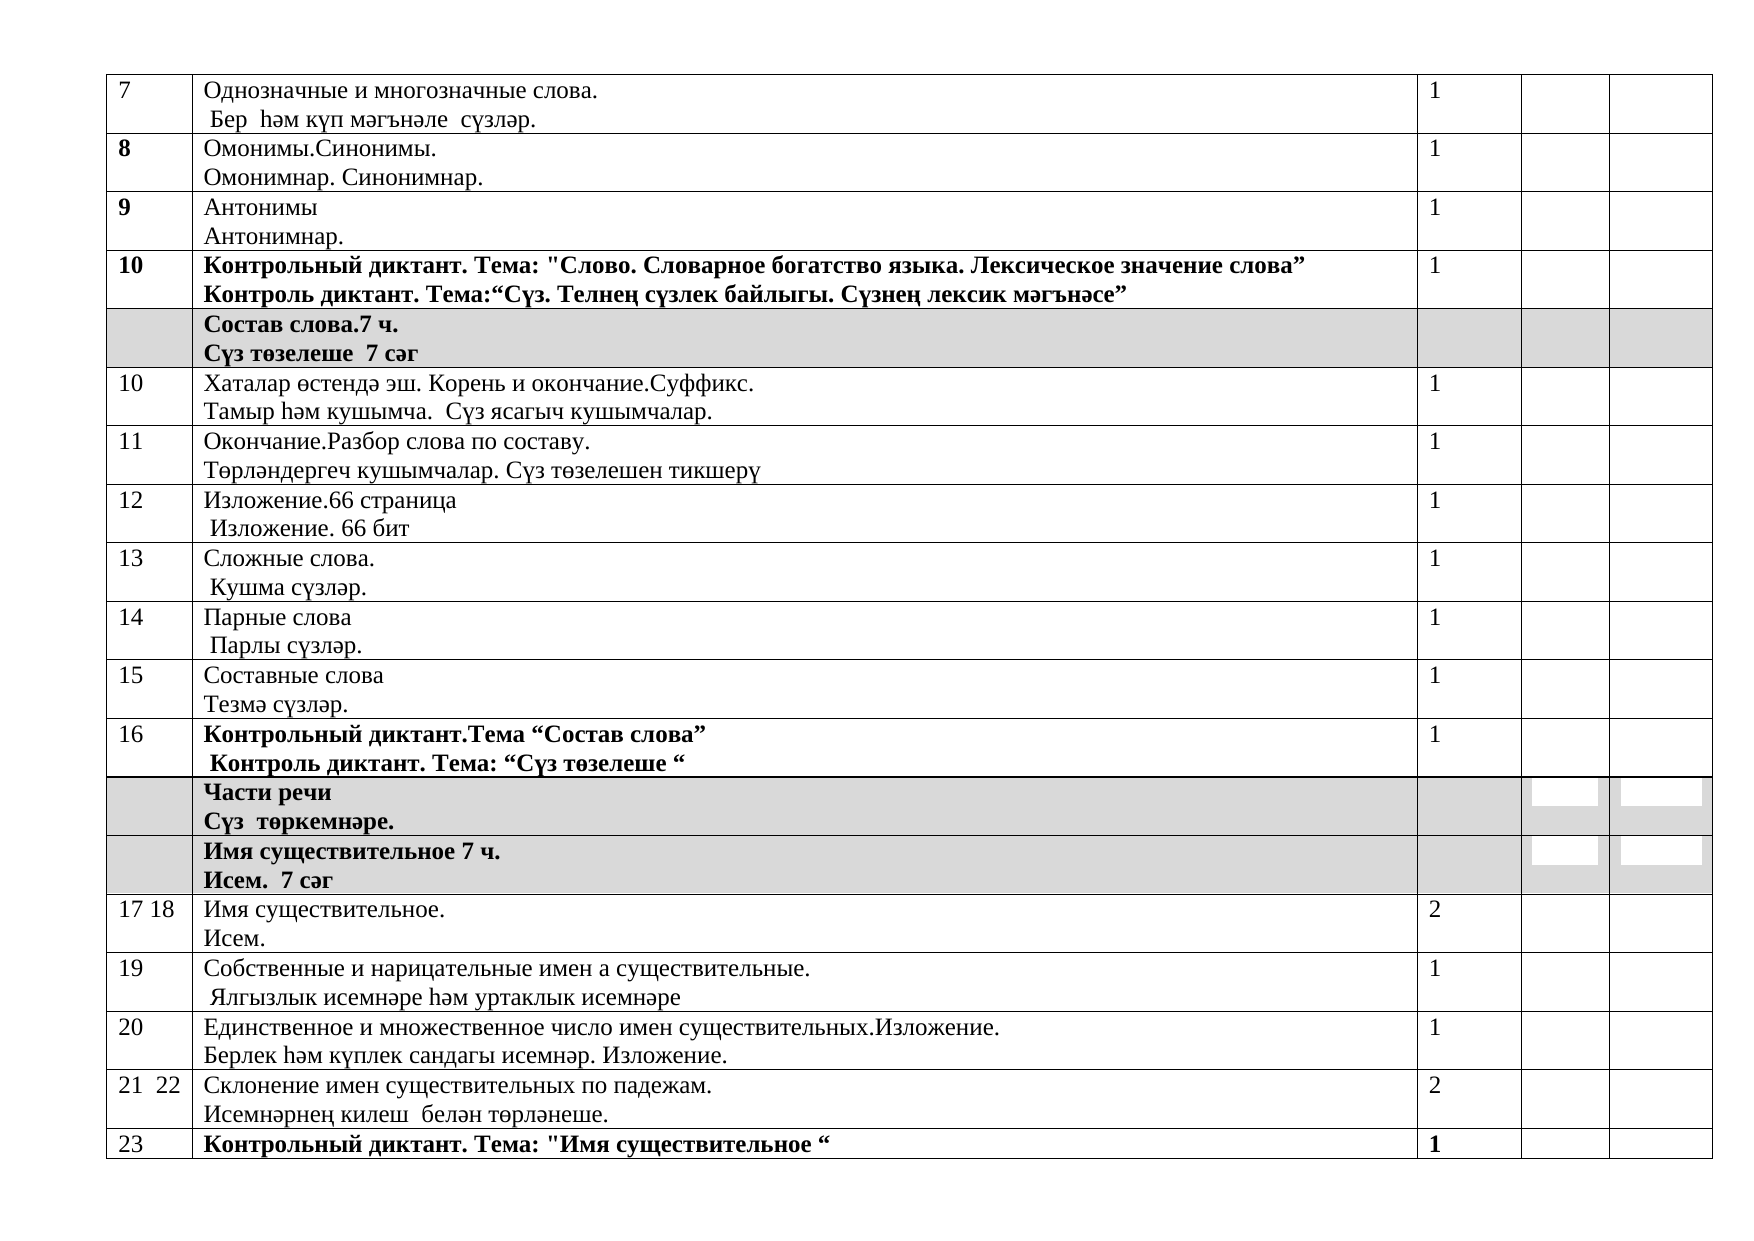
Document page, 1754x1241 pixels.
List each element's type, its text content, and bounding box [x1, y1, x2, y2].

table_cell 10 [107, 368, 192, 425]
table_cell [1610, 192, 1712, 249]
table_cell 1 [1418, 953, 1521, 1011]
table_cell [1610, 895, 1712, 952]
table_cell 16 [107, 719, 192, 776]
table_cell [1610, 719, 1712, 776]
table_cell [1610, 368, 1712, 425]
table_cell Омонимы.Синонимы. Омонимнар. Синонимнар. [193, 134, 1417, 191]
table_cell Имя существительное 7 ч. Исем. 7 сәг [193, 836, 1417, 893]
table_cell [1522, 309, 1609, 367]
table_cell [1610, 485, 1712, 542]
table_cell Составные слова Тезмә сүзләр. [193, 660, 1417, 718]
table_cell [1418, 836, 1521, 893]
table_cell 2 [1418, 1070, 1521, 1128]
table_cell [1522, 836, 1609, 893]
table_cell [1522, 543, 1609, 601]
table_cell 1 [1418, 134, 1521, 191]
table_cell [1610, 309, 1712, 367]
table_cell 1 [1418, 75, 1521, 132]
table_cell Окончание.Разбор слова по составу. Төрләндергеч кушымчалар. Сүз төзелешен тикшерү [193, 426, 1417, 484]
table_cell 17 18 [107, 895, 192, 952]
table_cell 7 [107, 75, 192, 132]
table_cell Склонение имен существительных по падежам. Исемнәрнең килеш белән төрләнеше. [193, 1070, 1417, 1128]
table_cell Имя существительное. Исем. [193, 895, 1417, 952]
table_cell [1522, 368, 1609, 425]
table_cell [1610, 953, 1712, 1011]
table_cell 19 [107, 953, 192, 1011]
table_cell 23 [107, 1129, 192, 1157]
table_cell [1522, 485, 1609, 542]
table_cell [107, 778, 192, 835]
table_cell [1610, 543, 1712, 601]
table_cell Контрольный диктант. Тема: "Слово. Словарное богатство языка. Лексическое значение слова” Контроль диктант. Тема:“Сүз. Телнең сүзлек байлыгы. Сүзнең лексик мәгънәсе” [193, 251, 1417, 308]
table_cell Антонимы Антонимнар. [193, 192, 1417, 249]
table_cell Состав слова.7 ч. Сүз төзелеше 7 сәг [193, 309, 1417, 367]
table_cell [1522, 953, 1609, 1011]
table_cell [1522, 660, 1609, 718]
table_cell [1522, 1129, 1609, 1157]
table_cell [1610, 251, 1712, 308]
table_cell 1 [1418, 251, 1521, 308]
table_cell 8 [107, 134, 192, 191]
table_cell 1 [1418, 1129, 1521, 1157]
table_cell 1 [1418, 543, 1521, 601]
table_cell [1418, 778, 1521, 835]
table_cell Однозначные и многозначные слова. Бер һәм күп мәгънәле сүзләр. [193, 75, 1417, 132]
table_cell 1 [1418, 192, 1521, 249]
table_cell Единственное и множественное число имен существительных.Изложение. Берлек һәм күплек сандагы исемнәр. Изложение. [193, 1012, 1417, 1069]
table_cell 1 [1418, 1012, 1521, 1069]
table_cell [1522, 134, 1609, 191]
table_cell 1 [1418, 368, 1521, 425]
table_cell 15 [107, 660, 192, 718]
table_cell 21 22 [107, 1070, 192, 1128]
table_cell 1 [1418, 660, 1521, 718]
table_cell [1522, 1012, 1609, 1069]
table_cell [193, 1129, 1417, 1157]
table_cell 13 [107, 543, 192, 601]
table_cell 2 [1418, 895, 1521, 952]
table_cell Сложные слова. Кушма сүзләр. [193, 543, 1417, 601]
table_cell 20 [107, 1012, 192, 1069]
table_cell [1610, 660, 1712, 718]
table_cell 10 [107, 251, 192, 308]
table_cell [1610, 1070, 1712, 1128]
table_cell [1610, 602, 1712, 659]
table_cell 12 [107, 485, 192, 542]
table_cell [1522, 778, 1609, 835]
table_cell Контрольный диктант.Тема “Состав слова” Контроль диктант. Тема: “Сүз төзелеше “ [193, 719, 1417, 776]
table_cell [1610, 75, 1712, 132]
table_cell Парные слова Парлы сүзләр. [193, 602, 1417, 659]
table_cell [1610, 1012, 1712, 1069]
table_cell [1610, 778, 1712, 835]
table_cell [1522, 251, 1609, 308]
table_cell 1 [1418, 602, 1521, 659]
table_cell [1522, 1070, 1609, 1128]
table_cell [1522, 895, 1609, 952]
table_cell [1522, 602, 1609, 659]
table_cell 14 [107, 602, 192, 659]
table_cell 1 [1418, 719, 1521, 776]
table_cell [1610, 836, 1712, 893]
table_cell [107, 836, 192, 893]
table_cell 1 [1418, 485, 1521, 542]
table_cell [1610, 1129, 1712, 1157]
table_cell [1522, 426, 1609, 484]
table_cell [1522, 75, 1609, 132]
table_cell 9 [107, 192, 192, 249]
table_cell 1 [1418, 426, 1521, 484]
table_cell Изложение.66 страница Изложение. 66 бит [193, 485, 1417, 542]
table_cell [107, 309, 192, 367]
table_cell [1610, 426, 1712, 484]
table_cell Части речи Сүз төркемнәре. [193, 778, 1417, 835]
table_cell [1418, 309, 1521, 367]
table_cell [1522, 719, 1609, 776]
table_cell Собственные и нарицательные имен а существительные. Ялгызлык исемнәре һәм уртаклык исемнәре [193, 953, 1417, 1011]
table_cell 11 [107, 426, 192, 484]
table_cell [1522, 192, 1609, 249]
table_cell Хаталар өстендә эш. Корень и окончание.Суффикс. Тамыр һәм кушымча. Сүз ясагыч кушымчалар. [193, 368, 1417, 425]
table_cell [1610, 134, 1712, 191]
